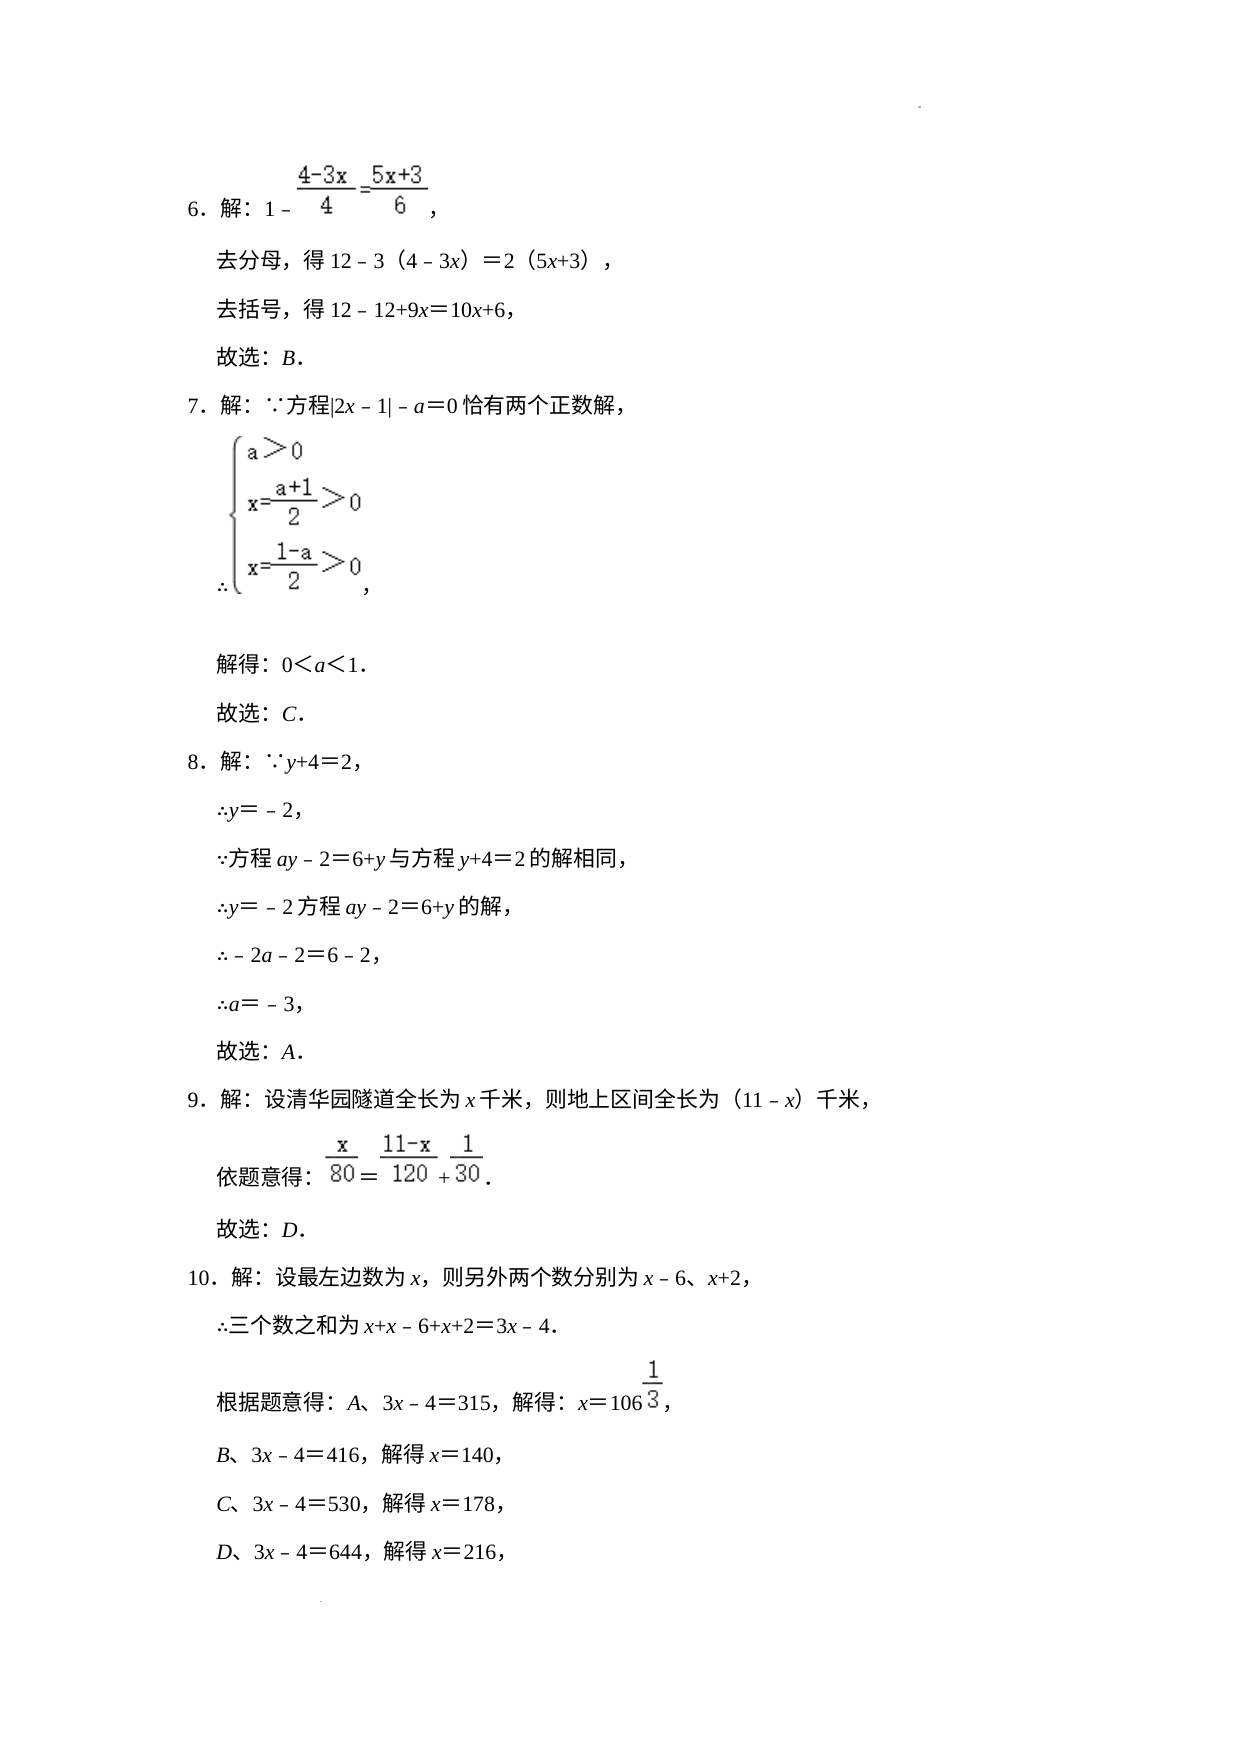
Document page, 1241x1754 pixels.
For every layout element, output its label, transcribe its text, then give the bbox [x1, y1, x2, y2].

text C、3x﹣4＝530，解得x＝178， [216, 1485, 1053, 1518]
text 故选：A． [216, 1034, 1053, 1066]
picture [228, 436, 362, 594]
picture [642, 1356, 663, 1411]
text 9．解：设清华园隧道全长为x千米，则地上区间全长为（11﹣x）千米， [187, 1082, 1053, 1114]
text ∴a＝﹣3， [216, 985, 1053, 1018]
picture [380, 1130, 438, 1185]
picture [450, 1130, 483, 1185]
text ∴y＝﹣2， [216, 792, 1053, 824]
text 根据题意得：A、3x﹣4＝315，解得：x＝106， [216, 1356, 1053, 1421]
text ∴三个数之和为x+x﹣6+x+2＝3x﹣4． [216, 1308, 1053, 1340]
text 去括号，得12﹣12+9x＝10x+6， [216, 291, 1053, 324]
text ∴， [216, 436, 1053, 631]
text 6．解：1﹣， [187, 162, 1053, 227]
text D、3x﹣4＝644，解得x＝216， [216, 1534, 1053, 1566]
text B、3x﹣4＝416，解得x＝140， [216, 1437, 1053, 1469]
text 7．解：∵方程|2x﹣1|﹣a＝0恰有两个正数解， [187, 388, 1053, 420]
text 解得：0＜a＜1． [216, 647, 1053, 679]
text ∵方程ay﹣2＝6+y与方程y+4＝2的解相同， [216, 840, 1053, 873]
picture [296, 162, 429, 217]
text ∴y＝﹣2方程ay﹣2＝6+y的解， [216, 889, 1053, 921]
text ∴﹣2a﹣2＝6﹣2， [216, 937, 1053, 969]
text 故选：B． [216, 339, 1053, 372]
text 8．解：∵y+4＝2， [187, 744, 1053, 776]
picture [325, 1130, 359, 1185]
text 10．解：设最左边数为x，则另外两个数分别为x﹣6、x+2， [187, 1259, 1053, 1292]
text 故选：C． [216, 695, 1053, 728]
text 去分母，得12﹣3（4﹣3x）＝2（5x+3）， [216, 243, 1053, 275]
text 依题意得：＝+． [216, 1130, 1053, 1195]
text 故选：D． [216, 1211, 1053, 1244]
